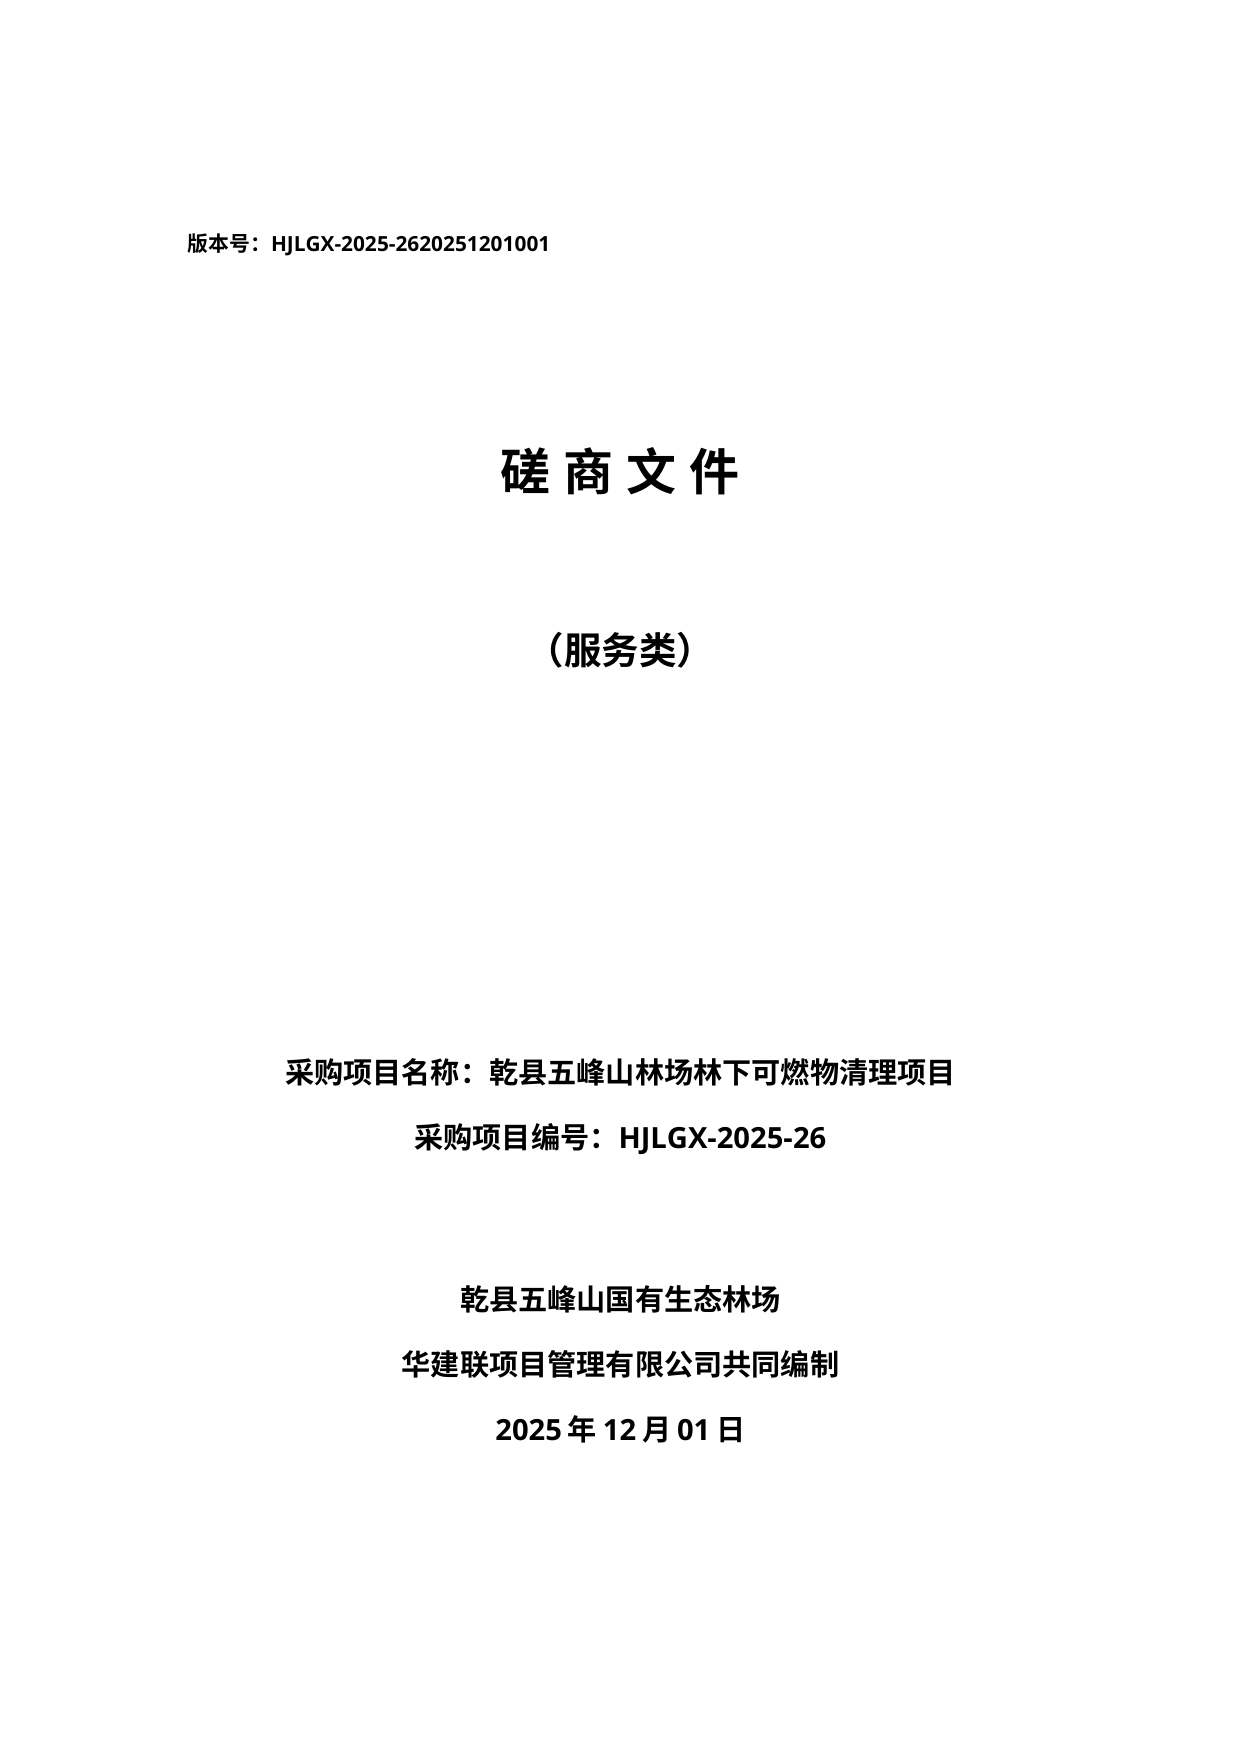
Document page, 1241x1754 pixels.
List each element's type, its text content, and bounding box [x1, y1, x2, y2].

text 采购项目名称：乾县五峰山林场林下可燃物清理项目 [187, 1039, 1053, 1104]
text 华建联项目管理有限公司共同编制 [187, 1332, 1053, 1397]
text （服务类） [187, 617, 1053, 1039]
text 乾县五峰山国有生态林场 [187, 1267, 1053, 1332]
text 版本号：HJLGX-2025-2620251201001 [187, 227, 1053, 422]
text 2025年12月01日 [187, 1397, 1053, 1462]
text 采购项目编号：HJLGX-2025-26 [187, 1104, 1053, 1267]
text 磋 商 文 件 [187, 422, 1053, 617]
